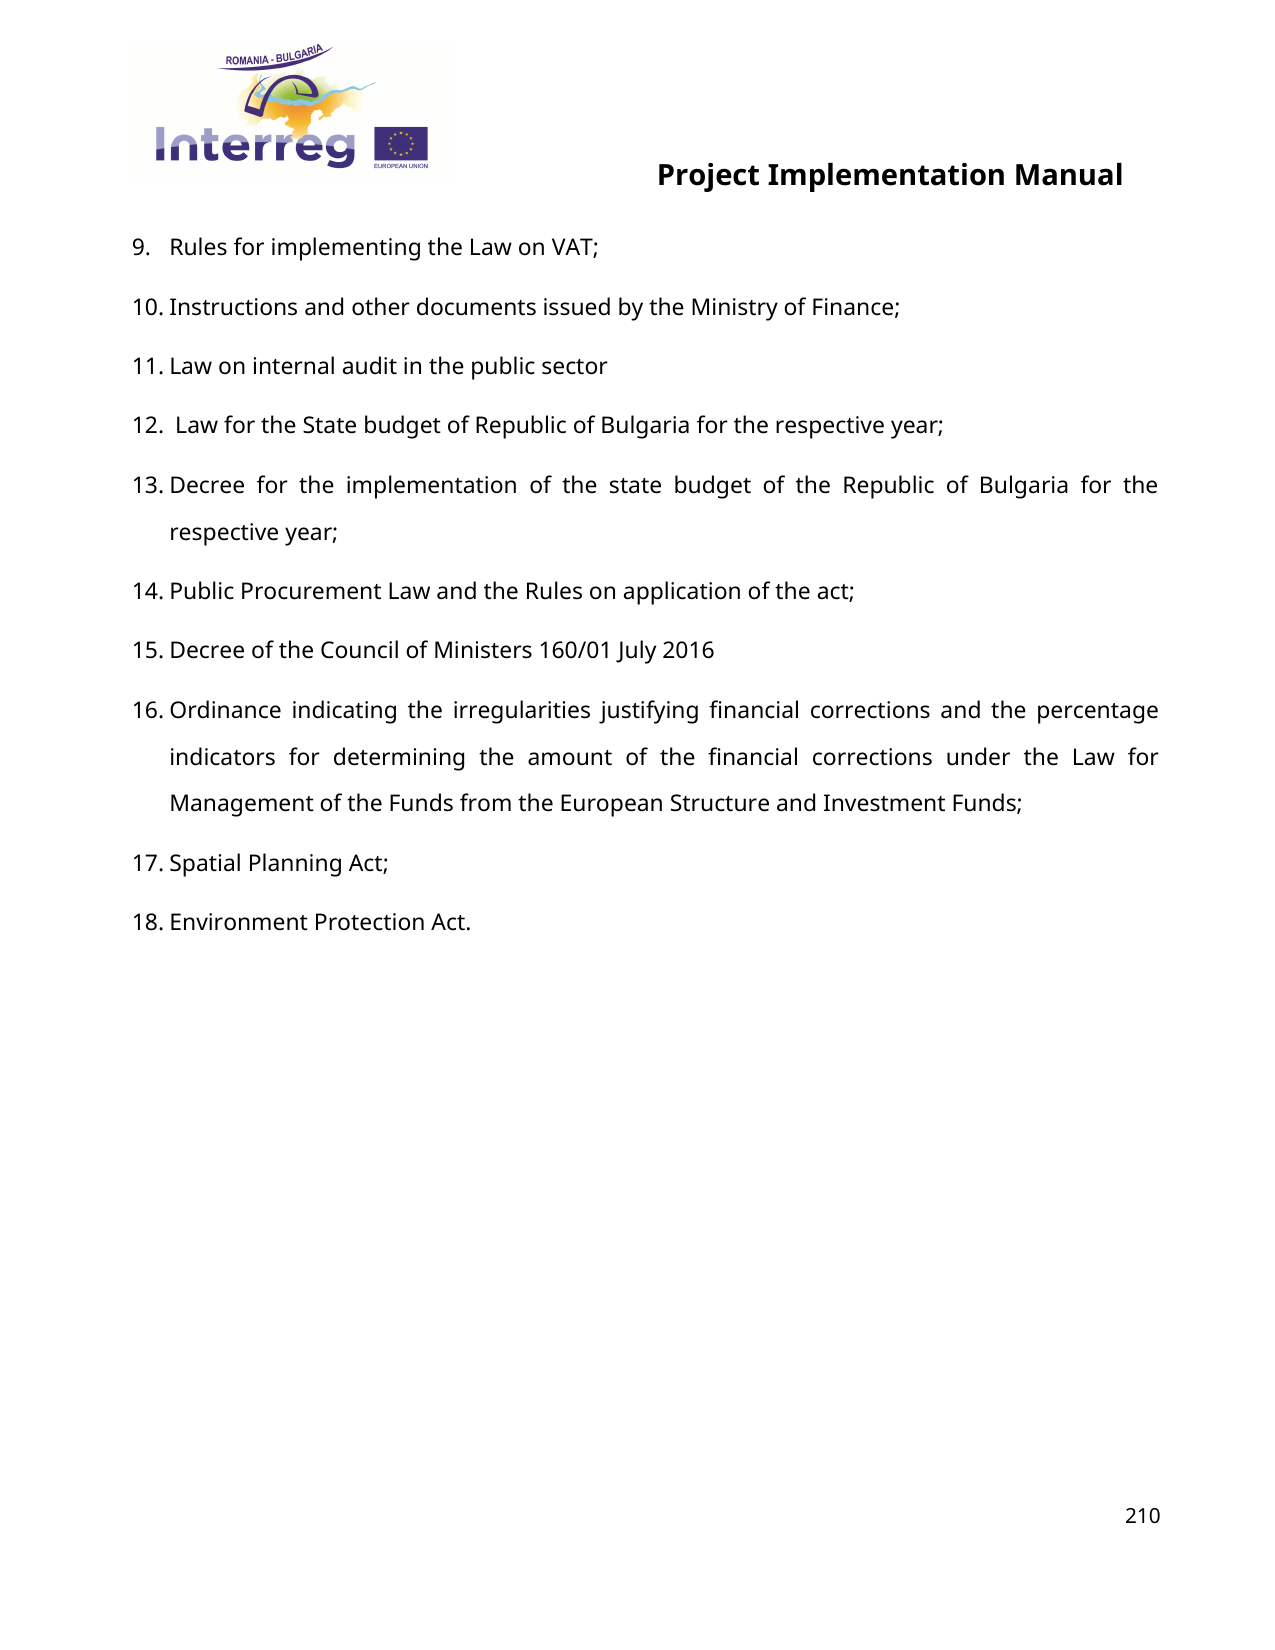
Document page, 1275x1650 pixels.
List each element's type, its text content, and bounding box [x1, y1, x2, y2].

list Ordinance indicating the irregularities justifying financial corrections and the percentage indicators for determining the amount of the financial corrections under the Law for Management of the Funds from the European Structure and Investment Funds; [132, 693, 1160, 818]
list Law on internal audit in the public sector [132, 350, 1160, 381]
list Rules for implementing the Law on VAT; [132, 231, 1160, 262]
picture [131, 44, 454, 185]
list Spatial Planning Act; [132, 847, 1160, 878]
list Decree of the Council of Ministers 160/01 July 2016 [132, 634, 1160, 665]
list Instructions and other documents issued by the Ministry of Finance; [132, 290, 1160, 322]
list Law for the State budget of Republic of Bulgaria for the respective year; [132, 409, 1160, 440]
list Decree for the implementation of the state budget of the Republic of Bulgaria for the respective year; [132, 468, 1160, 547]
list Environment Protection Act. [132, 906, 1160, 937]
list Public Procurement Law and the Rules on application of the act; [132, 575, 1160, 606]
